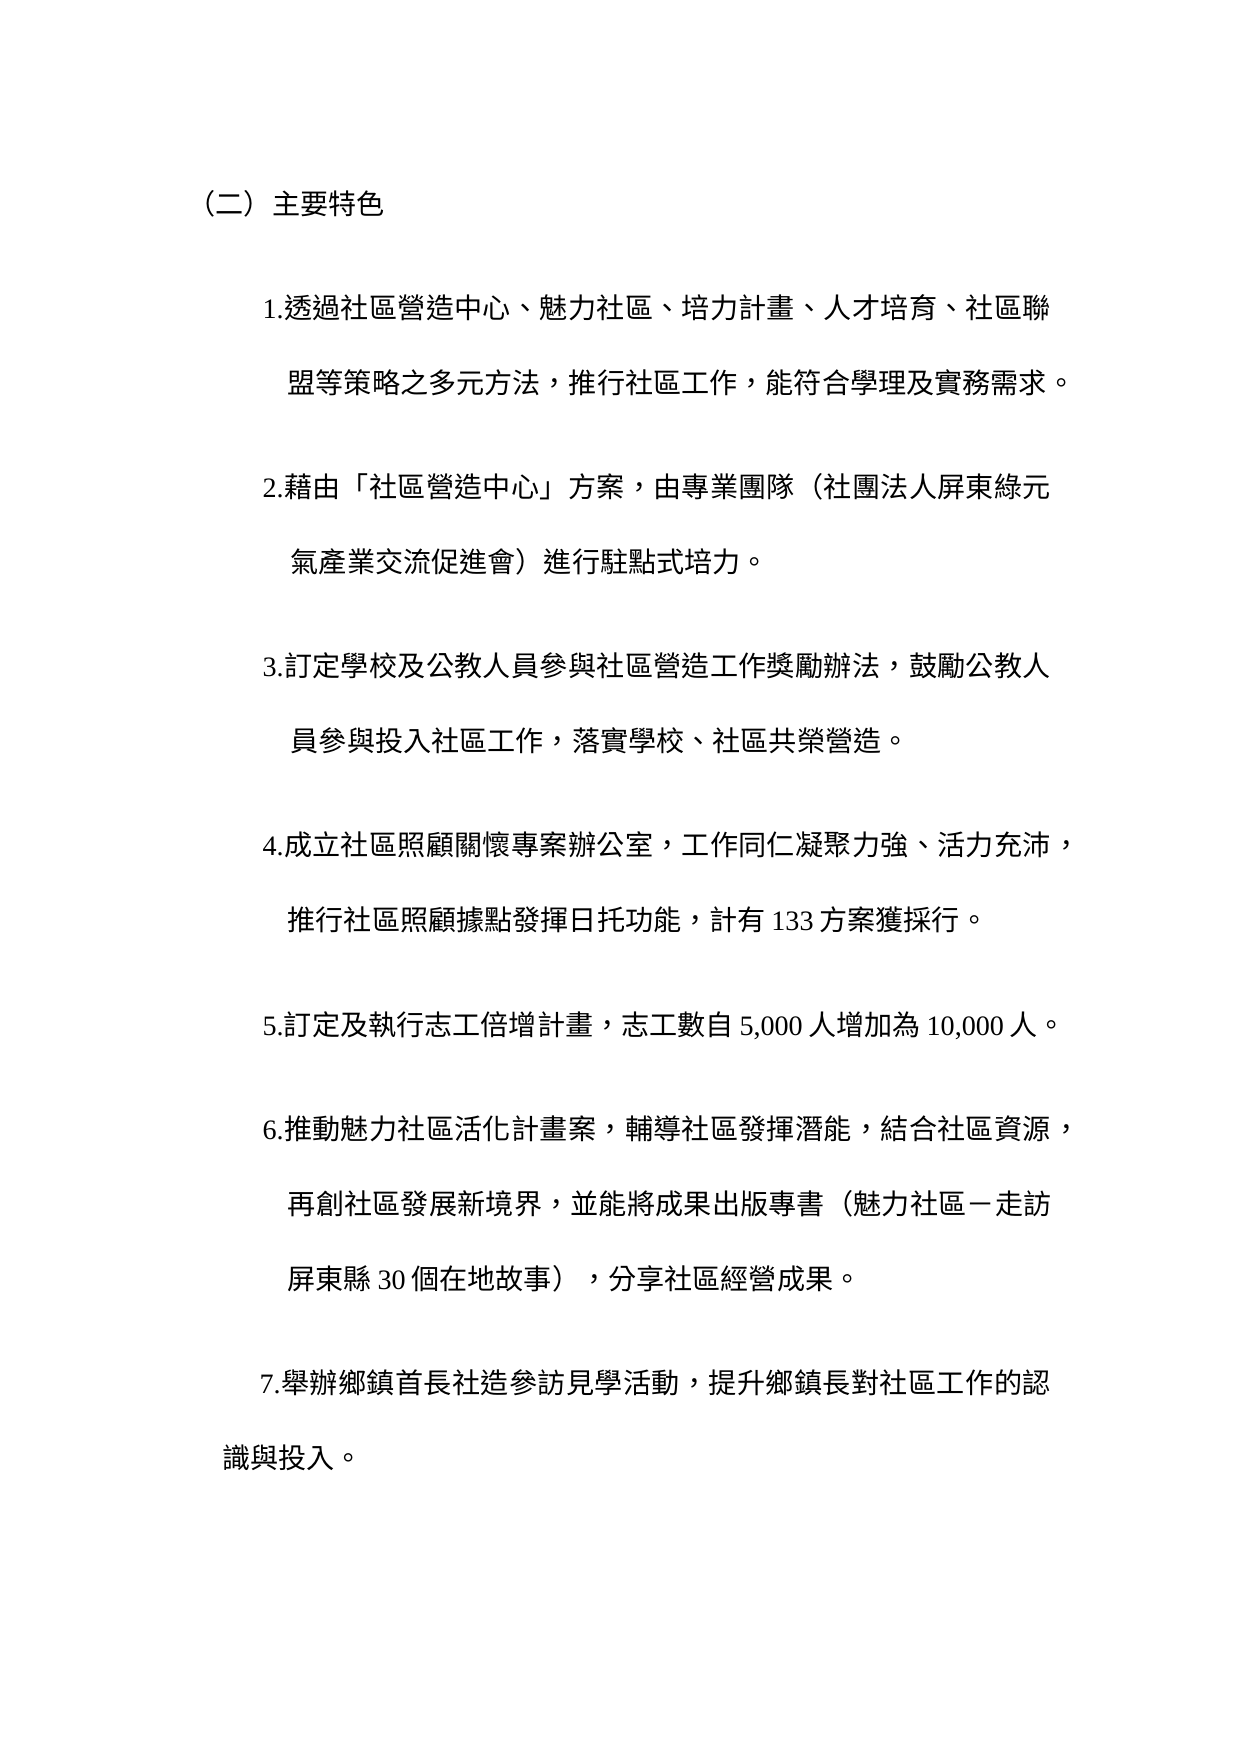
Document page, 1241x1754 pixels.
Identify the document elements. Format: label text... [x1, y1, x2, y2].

text 2.藉由「社區營造中心」方案，由專業團隊（社團法人屏東綠元氣產業交流促進會）進行駐點式培力。 [262, 448, 1053, 598]
text 5.訂定及執行志工倍增計畫，志工數自5,000人增加為10,000人。 [262, 985, 1053, 1060]
text 4.成立社區照顧關懷專案辦公室，工作同仁凝聚力強、活力充沛，推行社區照顧據點發揮日托功能，計有133方案獲採行。 [262, 806, 1053, 956]
text 7.舉辦鄉鎮首長社造參訪見學活動，提升鄉鎮長對社區工作的認識與投入。 [222, 1344, 1053, 1494]
text 1.透過社區營造中心、魅力社區、培力計畫、人才培育、社區聯盟等策略之多元方法，推行社區工作，能符合學理及實務需求。 [262, 269, 1053, 419]
text 3.訂定學校及公教人員參與社區營造工作獎勵辦法，鼓勵公教人員參與投入社區工作，落實學校、社區共榮營造。 [262, 627, 1053, 777]
text （二）主要特色 [187, 164, 978, 239]
text 6.推動魅力社區活化計畫案，輔導社區發揮潛能，結合社區資源，再創社區發展新境界，並能將成果出版專書（魅力社區－走訪屏東縣30個在地故事），分享社區經營成果。 [262, 1089, 1053, 1314]
